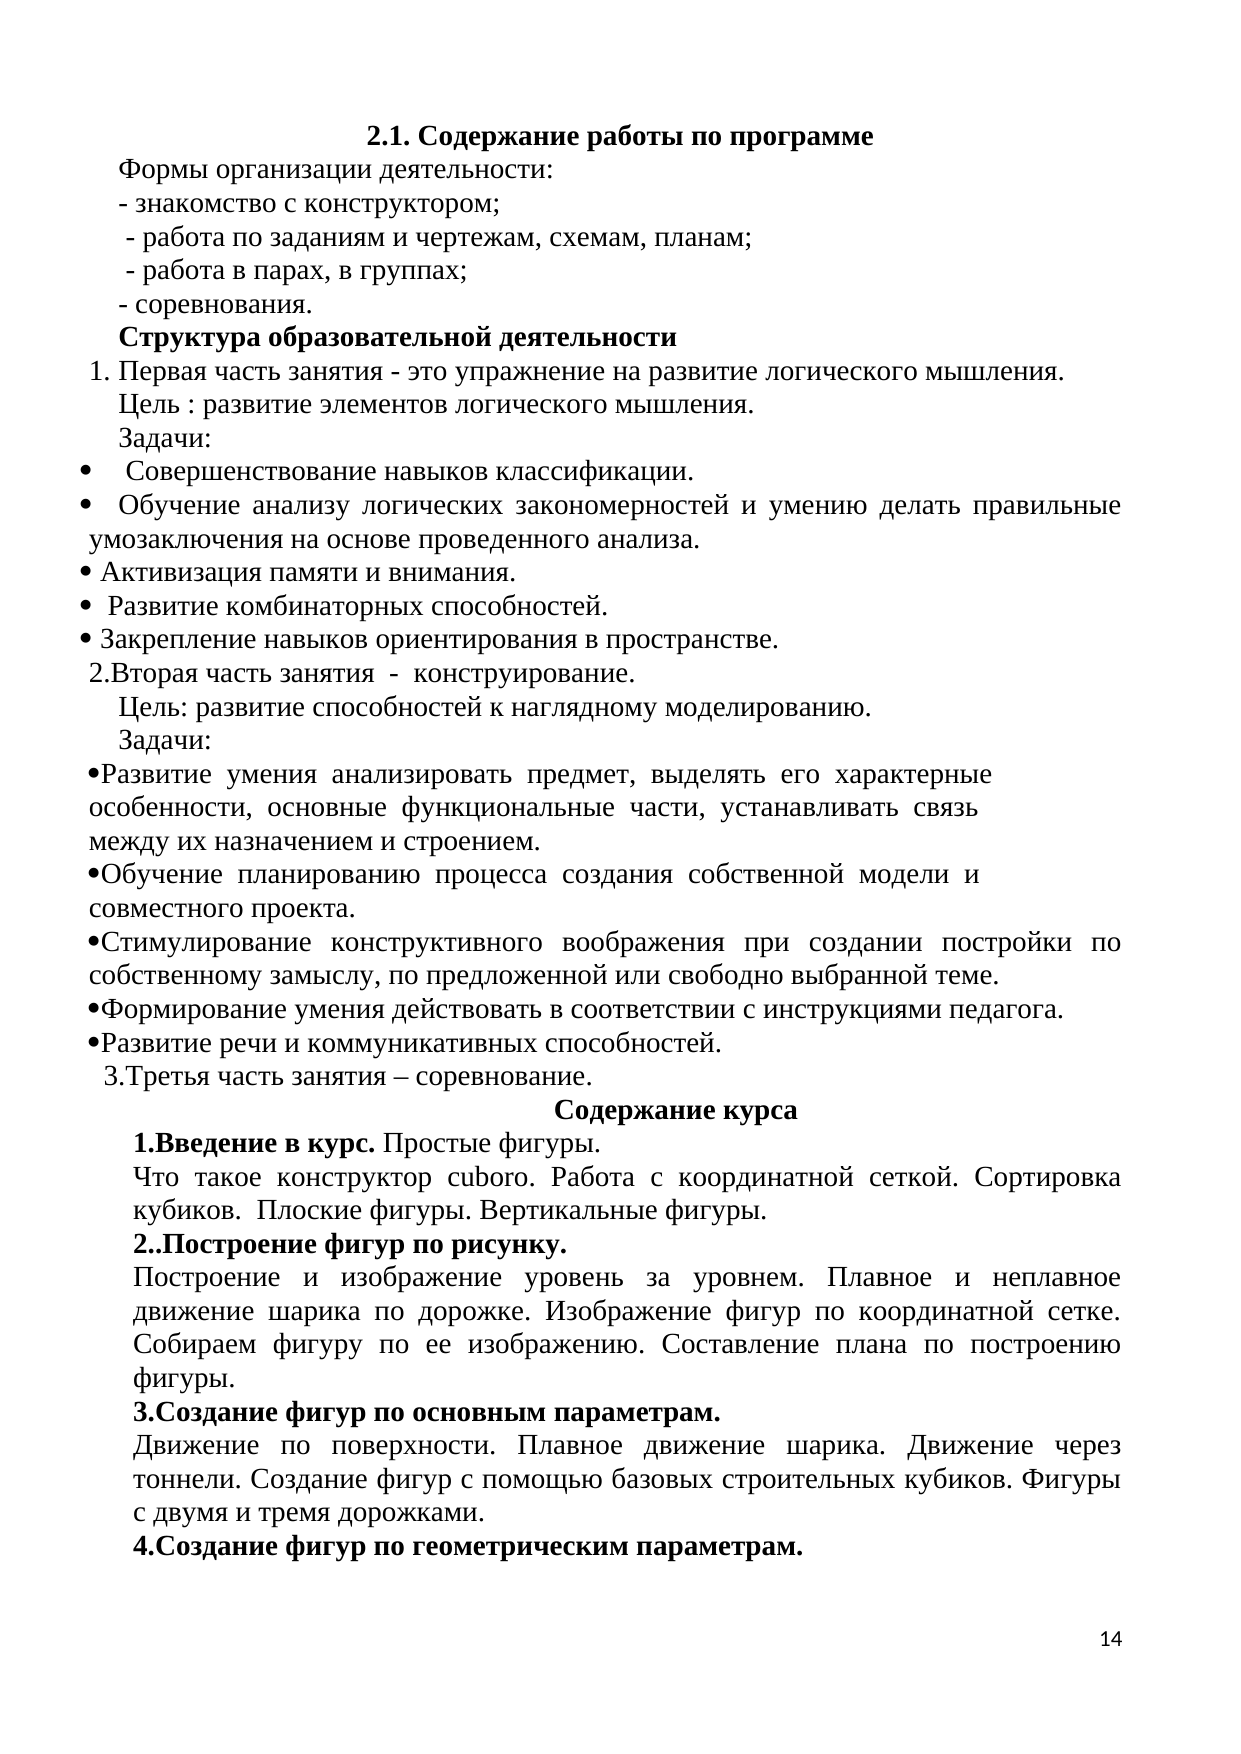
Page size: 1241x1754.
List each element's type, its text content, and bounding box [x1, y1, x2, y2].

list 1.Введение в курс. Простые фигуры. [133, 1125, 1122, 1159]
text совместного проекта. [88, 890, 1122, 924]
text 2.Вторая часть занятия - конструирование. [88, 655, 1122, 689]
text Задачи: [118, 722, 1122, 756]
text Структура образовательной деятельности [118, 319, 1122, 353]
text Развитие умения анализировать предмет, выделять его характерные [88, 756, 1122, 789]
list 2..Построение фигур по рисунку. [133, 1226, 1122, 1259]
list Движение по поверхности. Плавное движение шарика. Движение через тоннели. Создание фигур с помощью базовых строительных кубиков. Фигуры с двумя и тремя дорожками. [133, 1427, 1122, 1528]
text Задачи: [118, 420, 1122, 453]
text 2.1. Содержание работы по программе [118, 118, 1122, 152]
list Совершенствование навыков классификации. [81, 453, 1122, 487]
list 4.Создание фигур по геометрическим параметрам. [133, 1528, 1122, 1561]
list 3.Создание фигур по основным параметрам. [133, 1394, 1122, 1427]
text - работа по заданиям и чертежам, схемам, планам; [118, 219, 1122, 252]
list Построение и изображение уровень за уровнем. Плавное и неплавное движение шарика по дорожке. Изображение фигур по координатной сетке. Собираем фигуру по ее изображению. Составление плана по построению фигуры. [133, 1259, 1122, 1394]
text Стимулирование конструктивного воображения при создании постройки по собственному замыслу, по предложенной или свободно выбранной теме. [88, 924, 1122, 991]
text Цель: развитие способностей к наглядному моделированию. [118, 689, 1122, 722]
list Обучение анализу логических закономерностей и умению делать правильные умозаключения на основе проведенного анализа. [81, 487, 1122, 554]
text - соревнования. [118, 286, 1122, 319]
text между их назначением и строением. [88, 823, 1122, 857]
text Закрепление навыков ориентирования в пространстве. [81, 622, 1122, 655]
text Формы организации деятельности: [118, 152, 1122, 185]
text Обучение планированию процесса создания собственной модели и [88, 857, 1122, 890]
text Цель : развитие элементов логического мышления. [118, 386, 1122, 420]
list Содержание курса [229, 1092, 1122, 1125]
text 3.Третья часть занятия – соревнование. [103, 1058, 1122, 1092]
text Формирование умения действовать в соответствии с инструкциями педагога. [88, 991, 1122, 1025]
list Первая часть занятия - это упражнение на развитие логического мышления. [88, 353, 1122, 386]
list Что такое конструктор cuboro. Работа с координатной сеткой. Сортировка кубиков. Плоские фигуры. Вертикальные фигуры. [133, 1159, 1122, 1226]
text Развитие комбинаторных способностей. [81, 588, 1122, 622]
text особенности, основные функциональные части, устанавливать связь [88, 789, 1122, 823]
text - знакомство с конструктором; [118, 185, 1122, 219]
text - работа в парах, в группах; [118, 252, 1122, 286]
text Развитие речи и коммуникативных способностей. [88, 1025, 1122, 1058]
text Активизация памяти и внимания. [81, 554, 1122, 588]
